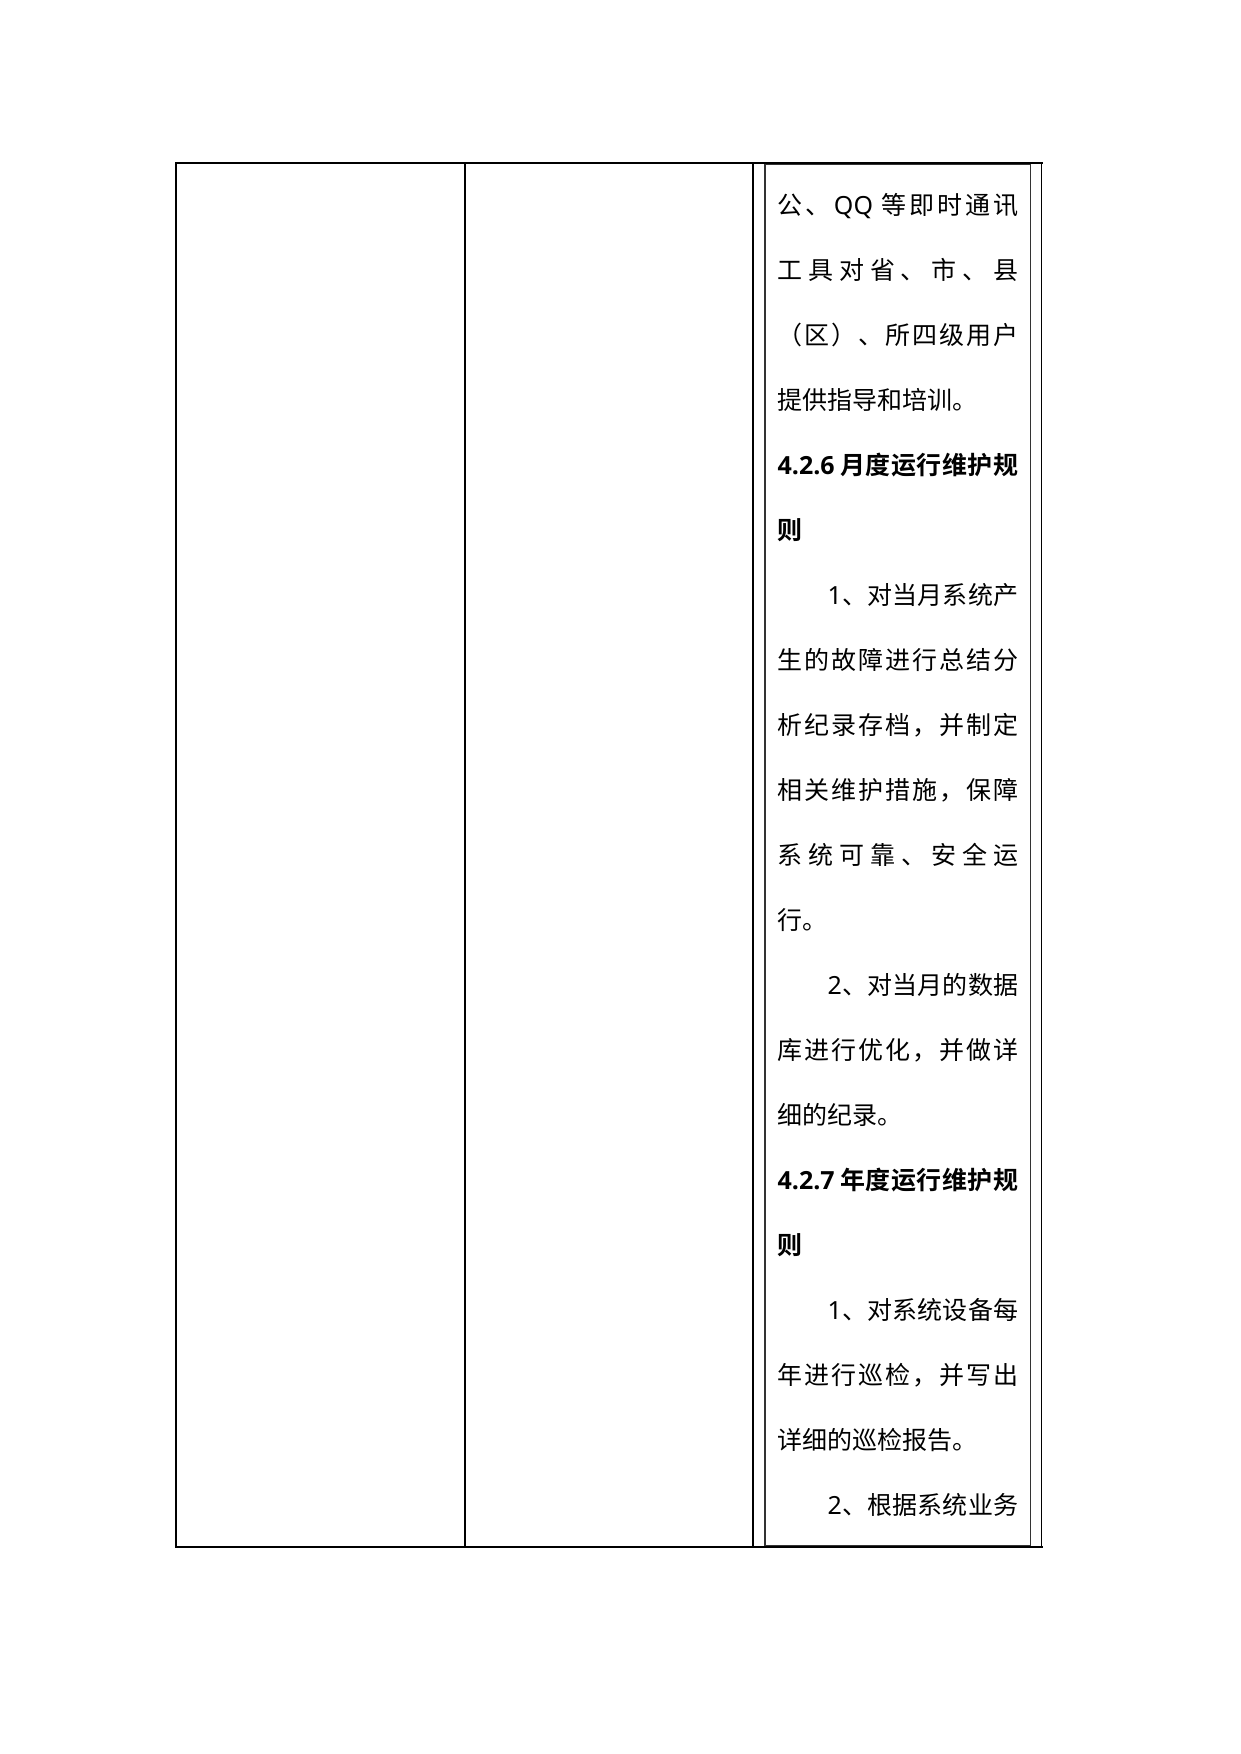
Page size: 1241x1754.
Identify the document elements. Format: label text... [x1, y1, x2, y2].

table_cell [1031, 164, 1041, 1546]
table_cell 1 [466, 164, 752, 1546]
table_cell [766, 165, 1030, 1545]
table_cell [754, 164, 764, 1546]
table_cell [177, 164, 464, 1546]
